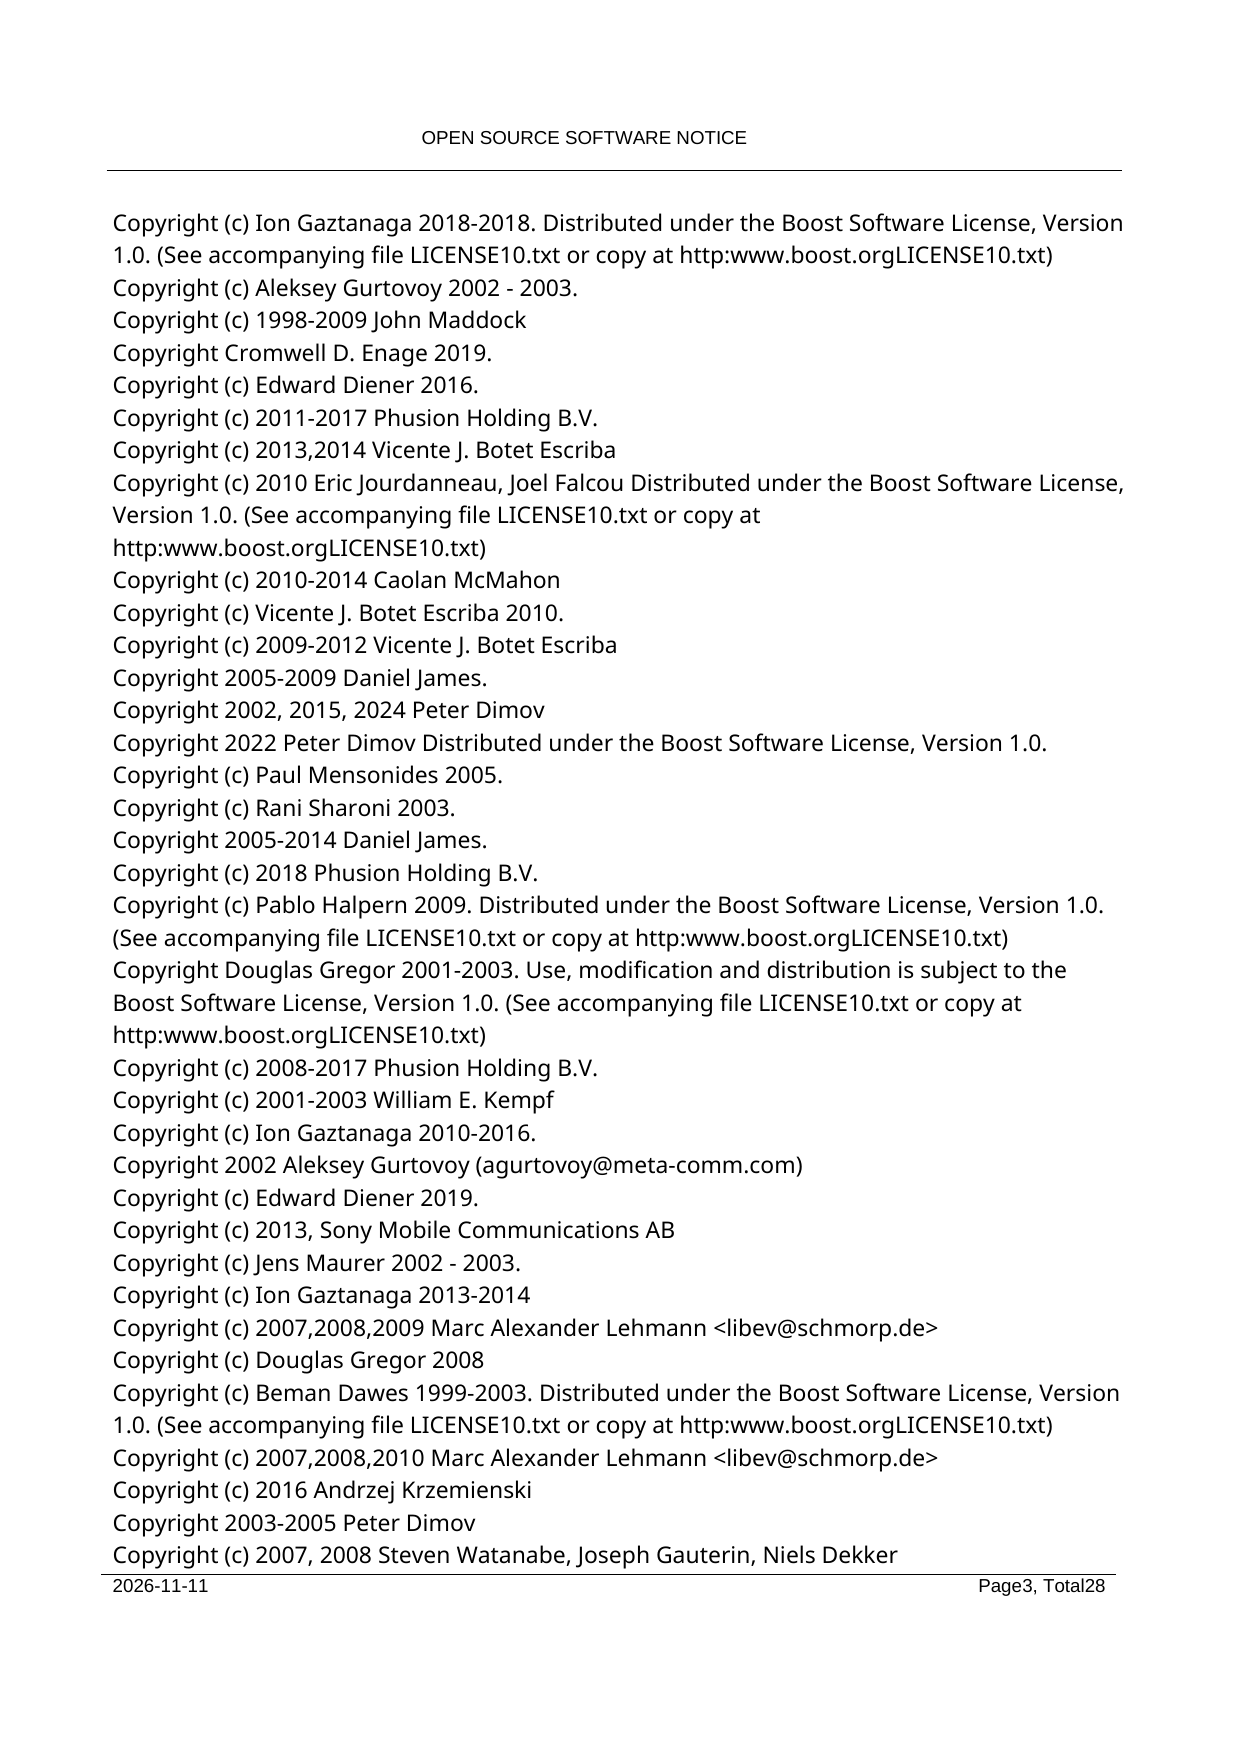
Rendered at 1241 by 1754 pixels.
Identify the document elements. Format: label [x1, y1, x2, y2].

text [112, 206, 1128, 1571]
